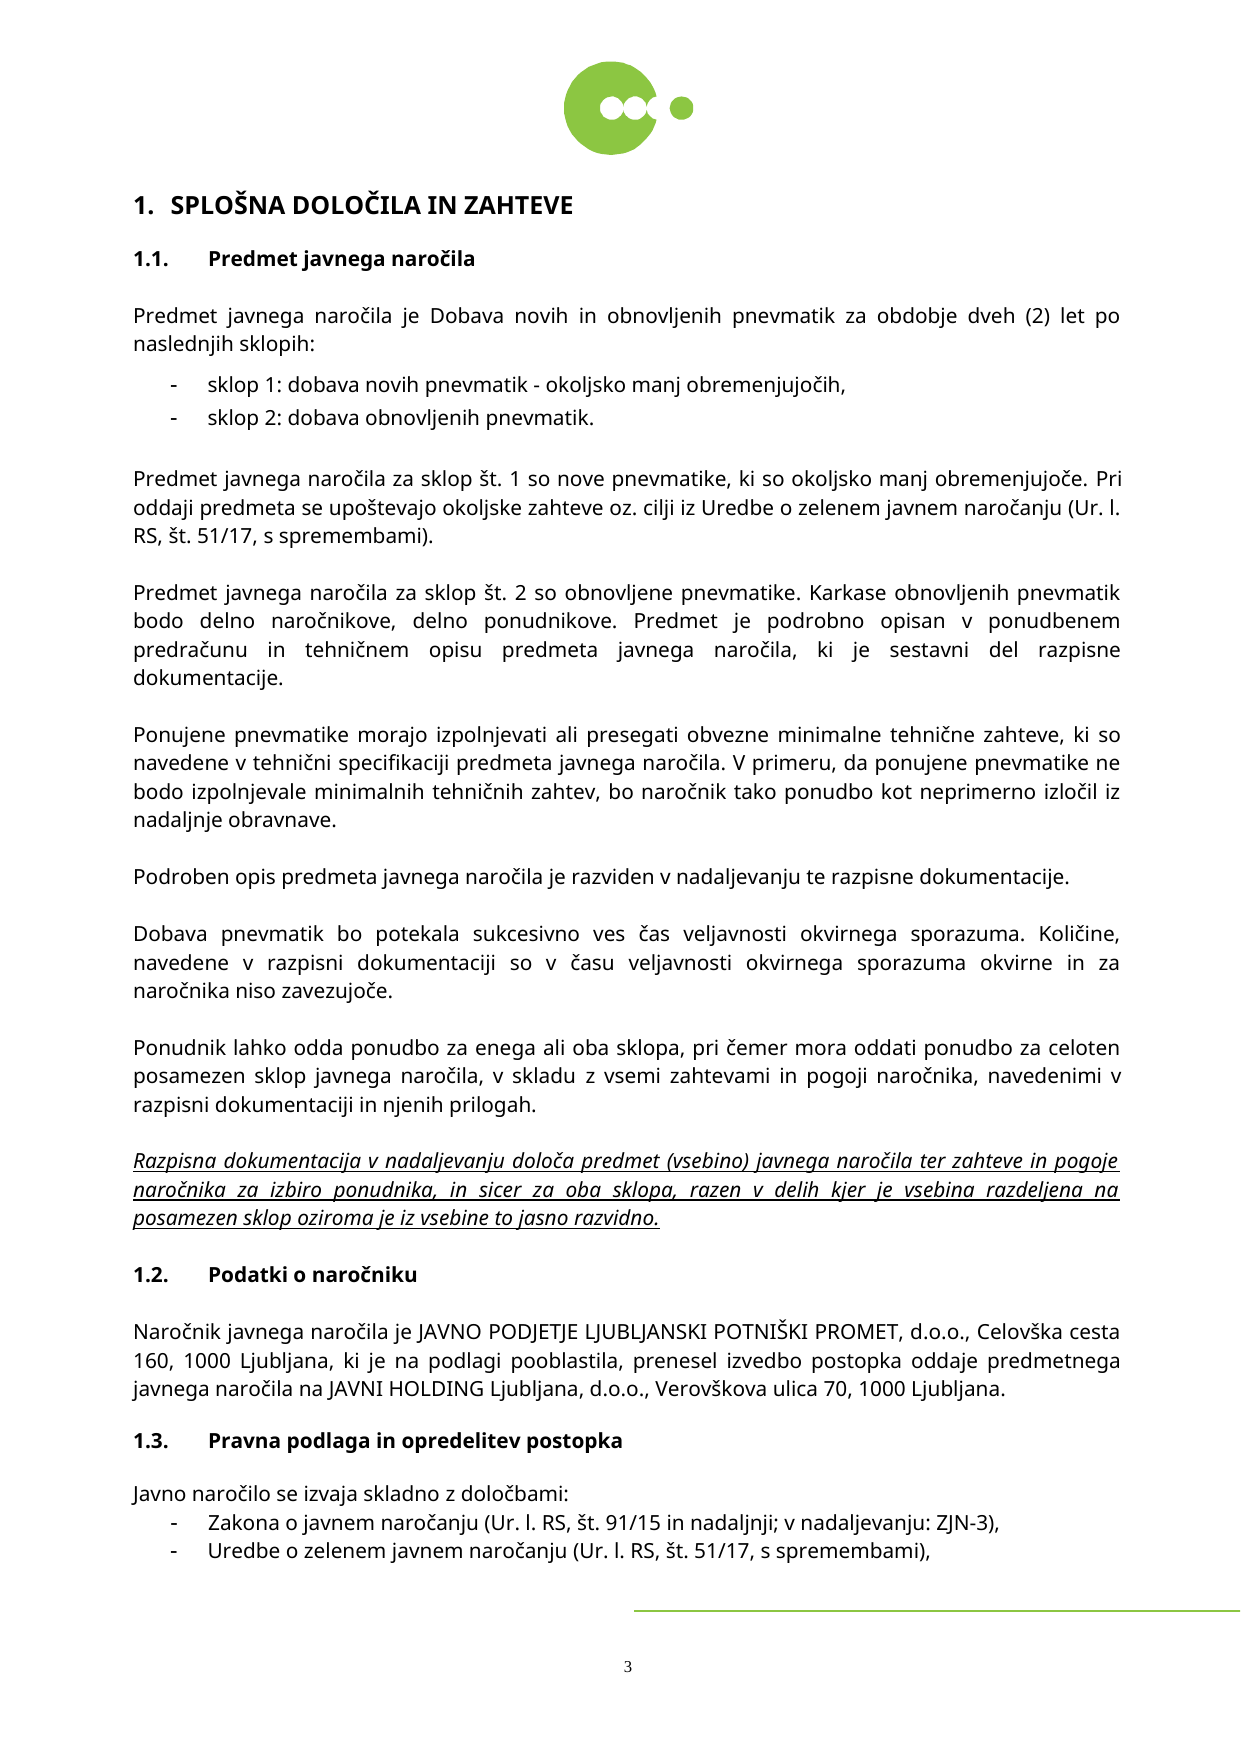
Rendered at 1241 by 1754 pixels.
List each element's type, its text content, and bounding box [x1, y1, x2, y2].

list sklop 1: dobava novih pnevmatik - okoljsko manj obremenjujočih, [170, 371, 1122, 399]
text Podroben opis predmeta javnega naročila je razviden v nadaljevanju te razpisne dokumentacije. [133, 862, 1122, 891]
list Uredbe o zelenem javnem naročanju (Ur. l. RS, št. 51/17, s spremembami), [170, 1536, 1122, 1564]
list Pravna podlaga in opredelitev postopka [133, 1427, 1122, 1455]
text Predmet javnega naročila je Dobava novih in obnovljenih pnevmatik za obdobje dveh (2) let po naslednjih sklopih: [133, 301, 1122, 358]
list Zakona o javnem naročanju (Ur. l. RS, št. 91/15 in nadaljnji; v nadaljevanju: ZJN-3), [170, 1508, 1122, 1536]
list Predmet javnega naročila [133, 244, 1122, 273]
list Podatki o naročniku [133, 1260, 1122, 1289]
text Dobava pnevmatik bo potekala sukcesivno ves čas veljavnosti okvirnega sporazuma. Količine, navedene v razpisni dokumentaciji so v času veljavnosti okvirnega sporazuma okvirne in za naročnika niso zavezujoče. [133, 919, 1122, 1004]
text Razpisna dokumentacija v nadaljevanju določa predmet (vsebino) javnega naročila ter zahteve in pogoje naročnika za izbiro ponudnika, in sicer za oba sklopa, razen v delih kjer je vsebina razdeljena na posamezen sklop oziroma je iz vsebine to jasno razvidno. [133, 1147, 1122, 1232]
text Javno naročilo se izvaja skladno z določbami: [133, 1479, 1122, 1508]
text Predmet javnega naročila za sklop št. 2 so obnovljene pnevmatike. Karkase obnovljenih pnevmatik bodo delno naročnikove, delno ponudnikove. Predmet je podrobno opisan v ponudbenem predračunu in tehničnem opisu predmeta javnega naročila, ki je sestavni del razpisne dokumentacije. [133, 578, 1122, 692]
list sklop 2: dobava obnovljenih pnevmatik. [170, 403, 1122, 432]
text Ponujene pnevmatike morajo izpolnjevati ali presegati obvezne minimalne tehnične zahteve, ki so navedene v tehnični specifikaciji predmeta javnega naročila. V primeru, da ponujene pnevmatike ne bodo izpolnjevale minimalnih tehničnih zahtev, bo naročnik tako ponudbo kot neprimerno izločil iz nadaljnje obravnave. [133, 720, 1122, 834]
text Naročnik javnega naročila je JAVNO PODJETJE LJUBLJANSKI POTNIŠKI PROMET, d.o.o., Celovška cesta 160, 1000 Ljubljana, ki je na podlagi pooblastila, prenesel izvedbo postopka oddaje predmetnega javnega naročila na JAVNI HOLDING Ljubljana, d.o.o., Verovškova ulica 70, 1000 Ljubljana. [133, 1317, 1122, 1403]
text Predmet javnega naročila za sklop št. 1 so nove pnevmatike, ki so okoljsko manj obremenjujoče. Pri oddaji predmeta se upoštevajo okoljske zahteve oz. cilji iz Uredbe o zelenem javnem naročanju (Ur. l. RS, št. 51/17, s spremembami). [133, 464, 1122, 549]
list SPLOŠNA DOLOČILA IN ZAHTEVE [133, 187, 1122, 222]
text Ponudnik lahko odda ponudbo za enega ali oba sklopa, pri čemer mora oddati ponudbo za celoten posamezen sklop javnega naročila, v skladu z vsemi zahtevami in pogoji naročnika, navedenimi v razpisni dokumentaciji in njenih prilogah. [133, 1033, 1122, 1118]
